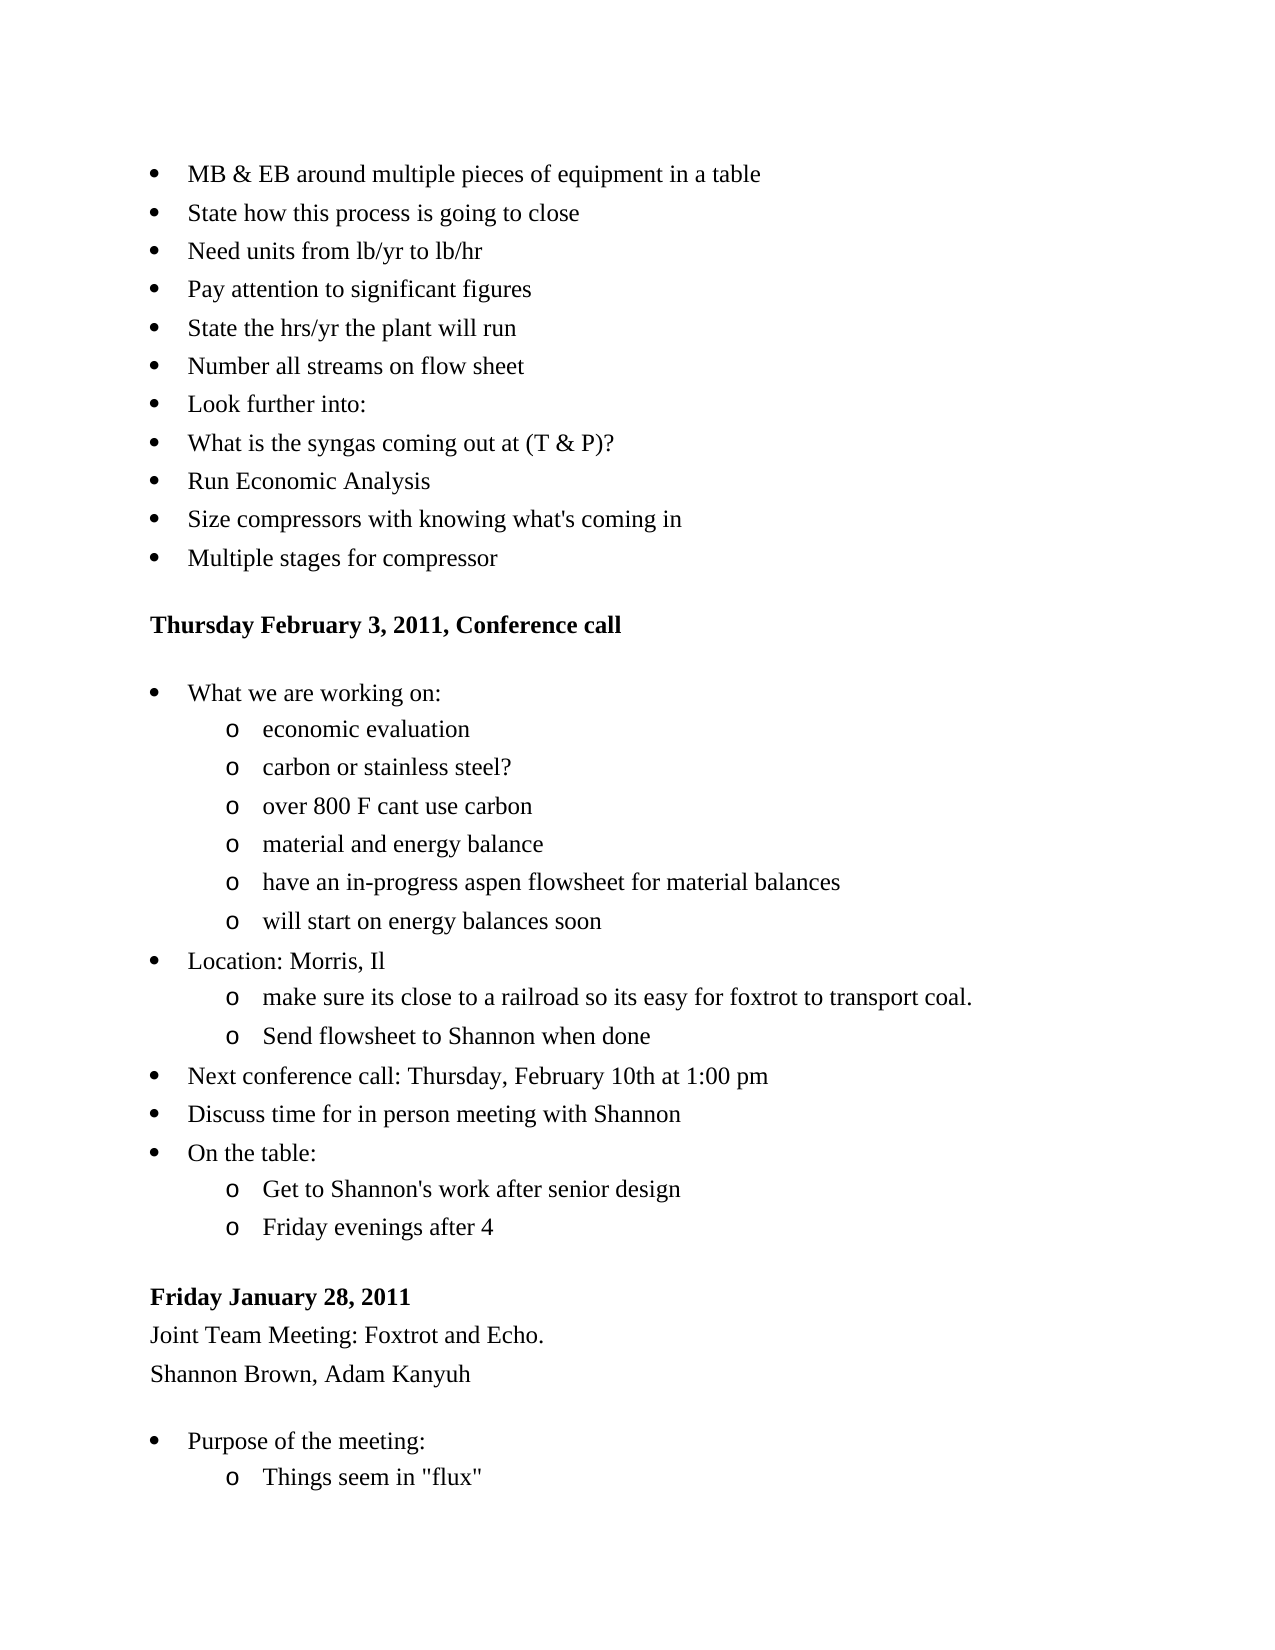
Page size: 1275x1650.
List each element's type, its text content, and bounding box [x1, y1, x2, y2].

list carbon or stainless steel? [225, 745, 1125, 783]
list make sure its close to a railroad so its easy for foxtrot to transport coal. [225, 975, 1125, 1013]
list On the table: [150, 1128, 1125, 1167]
text Friday January 28, 2011 [150, 1272, 1125, 1311]
list MB & EB around multiple pieces of equipment in a table [150, 150, 1125, 188]
text Thursday February 3, 2011, Conference call [150, 601, 1125, 639]
list State the hrs/yr the plant will run [150, 303, 1125, 342]
list Things seem in "flux" [225, 1455, 1125, 1493]
text Joint Team Meeting: Foxtrot and Echo. [150, 1311, 1125, 1349]
list Send flowsheet to Shannon when done [225, 1013, 1125, 1052]
list over 800 F cant use carbon [225, 783, 1125, 822]
list Number all streams on flow sheet [150, 342, 1125, 380]
list Friday evenings after 4 [225, 1205, 1125, 1243]
list Look further into: [150, 380, 1125, 418]
text Shannon Brown, Adam Kanyuh [150, 1349, 1125, 1387]
list What is the syngas coming out at (T & P)? [150, 418, 1125, 457]
list Pay attention to significant figures [150, 265, 1125, 303]
list Next conference call: Thursday, February 10th at 1:00 pm [150, 1052, 1125, 1090]
list State how this process is going to close [150, 188, 1125, 227]
list Multiple stages for compressor [150, 533, 1125, 572]
list Run Economic Analysis [150, 457, 1125, 495]
list Purpose of the meeting: [150, 1417, 1125, 1455]
list have an in-progress aspen flowsheet for material balances [225, 860, 1125, 898]
list Need units from lb/yr to lb/hr [150, 227, 1125, 265]
list Get to Shannon's work after senior design [225, 1167, 1125, 1205]
list What we are working on: [150, 668, 1125, 707]
list Discuss time for in person meeting with Shannon [150, 1090, 1125, 1128]
list economic evaluation [225, 707, 1125, 745]
list Location: Morris, Il [150, 937, 1125, 975]
list material and energy balance [225, 822, 1125, 860]
list Size compressors with knowing what's coming in [150, 495, 1125, 533]
list will start on energy balances soon [225, 898, 1125, 937]
